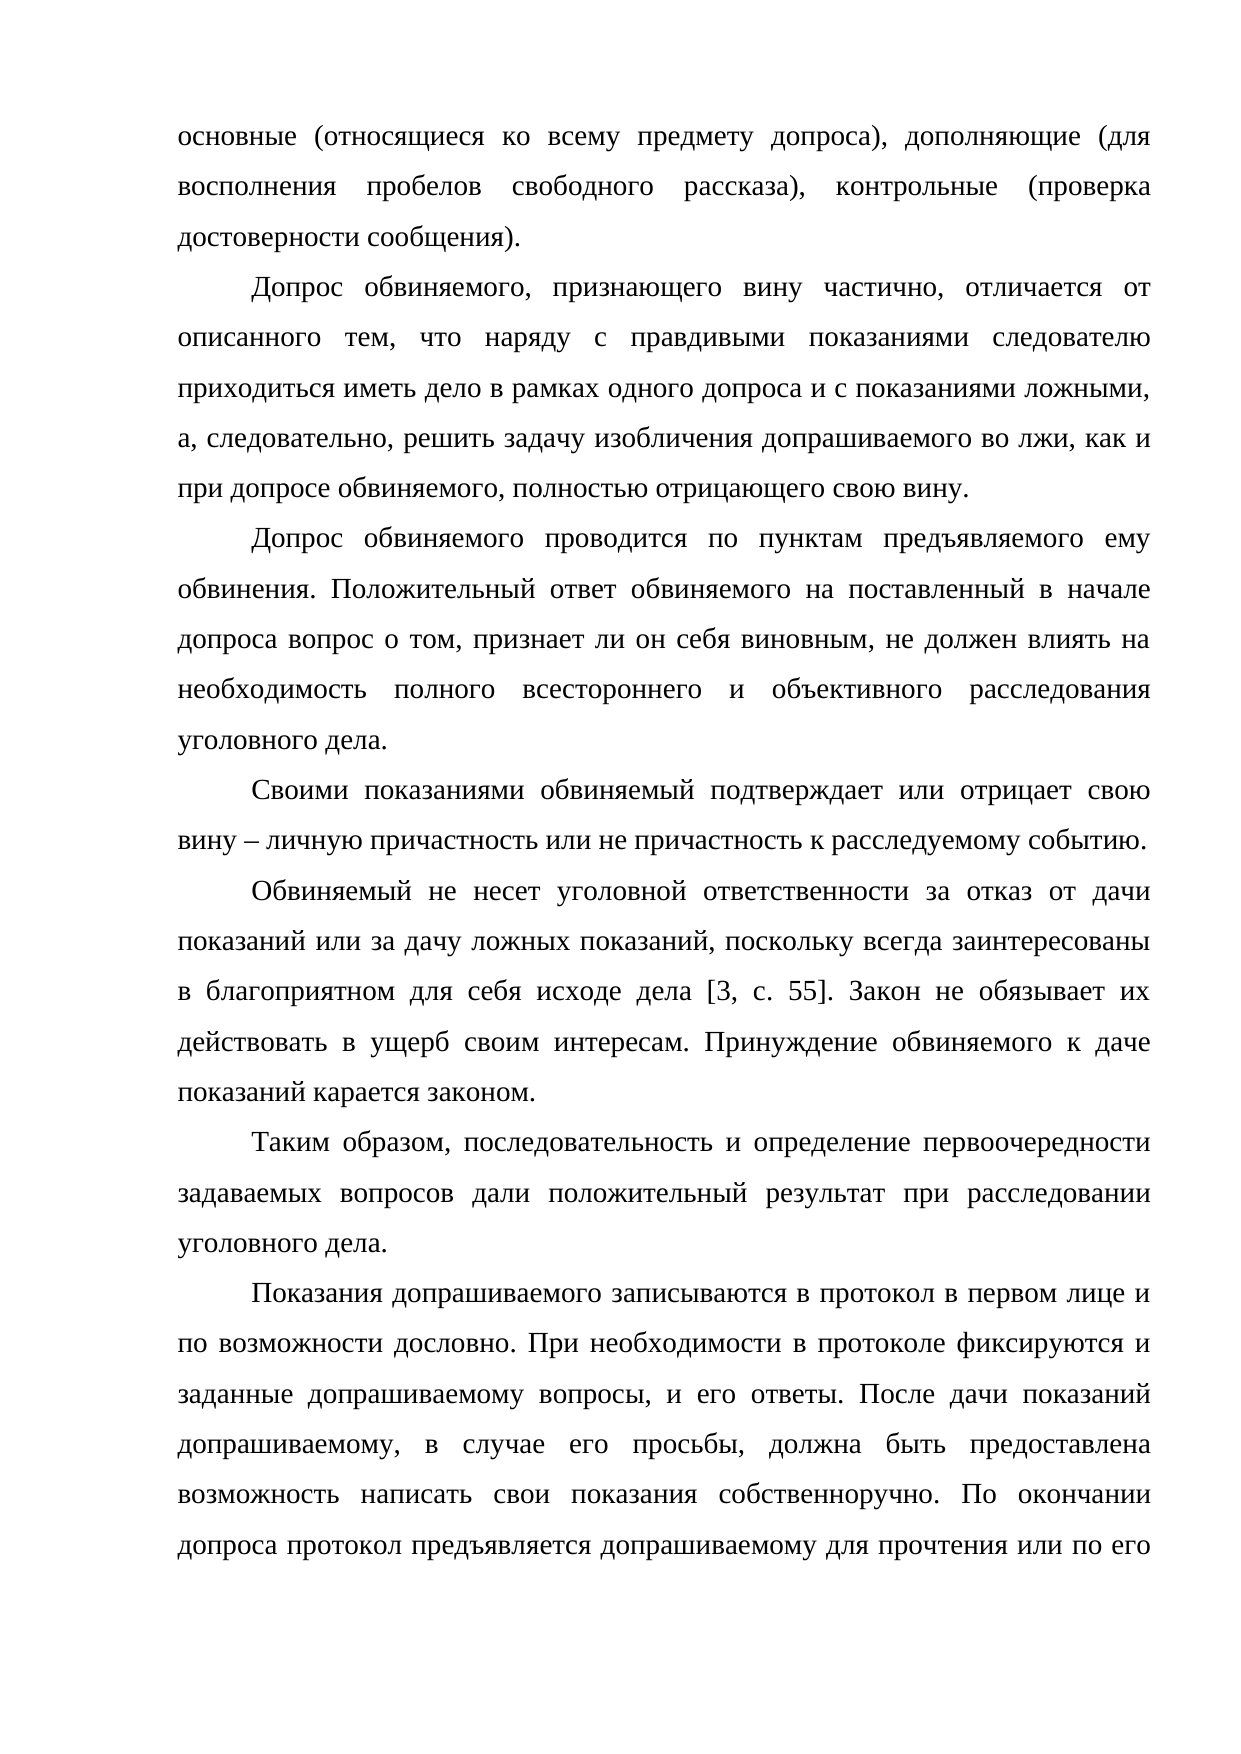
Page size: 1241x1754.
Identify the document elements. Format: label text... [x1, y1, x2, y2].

text Своими показаниями обвиняемый подтверждает или отрицает свою вину – личную причастность или не причастность к расследуемому событию. [177, 772, 1152, 856]
text Допрос обвиняемого, признающего вину частично, отличается от описанного тем, что наряду с правдивыми показаниями следователю приходиться иметь дело в рамках одного допроса и с показаниями ложными, а, следовательно, решить задачу изобличения допрашиваемого во лжи, как и при допросе обвиняемого, полностью отрицающего свою вину. [177, 269, 1152, 504]
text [177, 1275, 1152, 1560]
text Допрос обвиняемого проводится по пунктам предъявляемого ему обвинения. Положительный ответ обвиняемого на поставленный в начале допроса вопрос о том, признает ли он себя виновным, не должен влиять на необходимость полного всестороннего и объективного расследования уголовного дела. [177, 521, 1152, 755]
text Таким образом, последовательность и определение первоочередности задаваемых вопросов дали положительный результат при расследовании уголовного дела. [177, 1124, 1152, 1258]
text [177, 118, 1152, 252]
text Обвиняемый не несет уголовной ответственности за отказ от дачи показаний или за дачу ложных показаний, поскольку всегда заинтересованы в благоприятном для себя исходе дела [3, с. 55]. Закон не обязывает их действовать в ущерб своим интересам. Принуждение обвиняемого к даче показаний карается законом. [177, 873, 1152, 1108]
